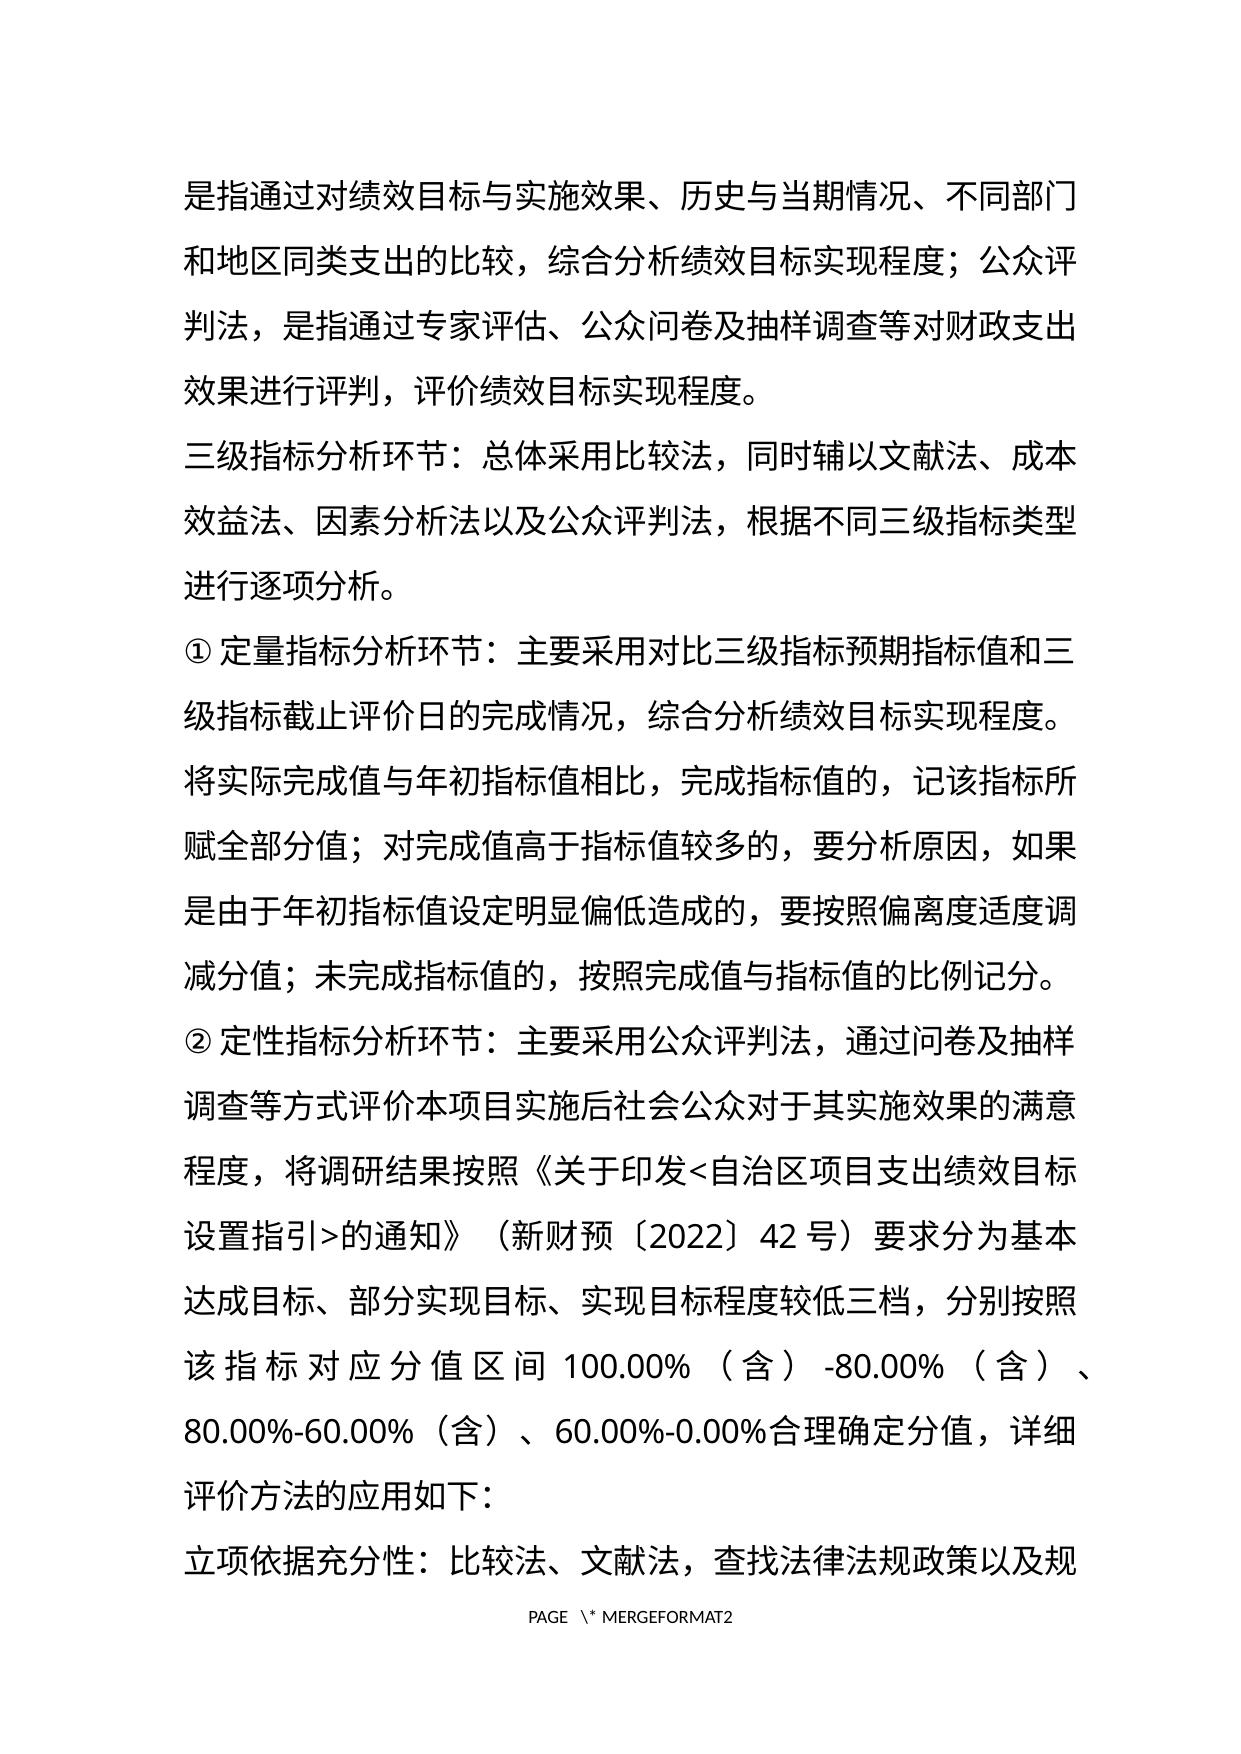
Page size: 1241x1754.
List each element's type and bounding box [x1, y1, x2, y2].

text [183, 162, 1078, 1592]
